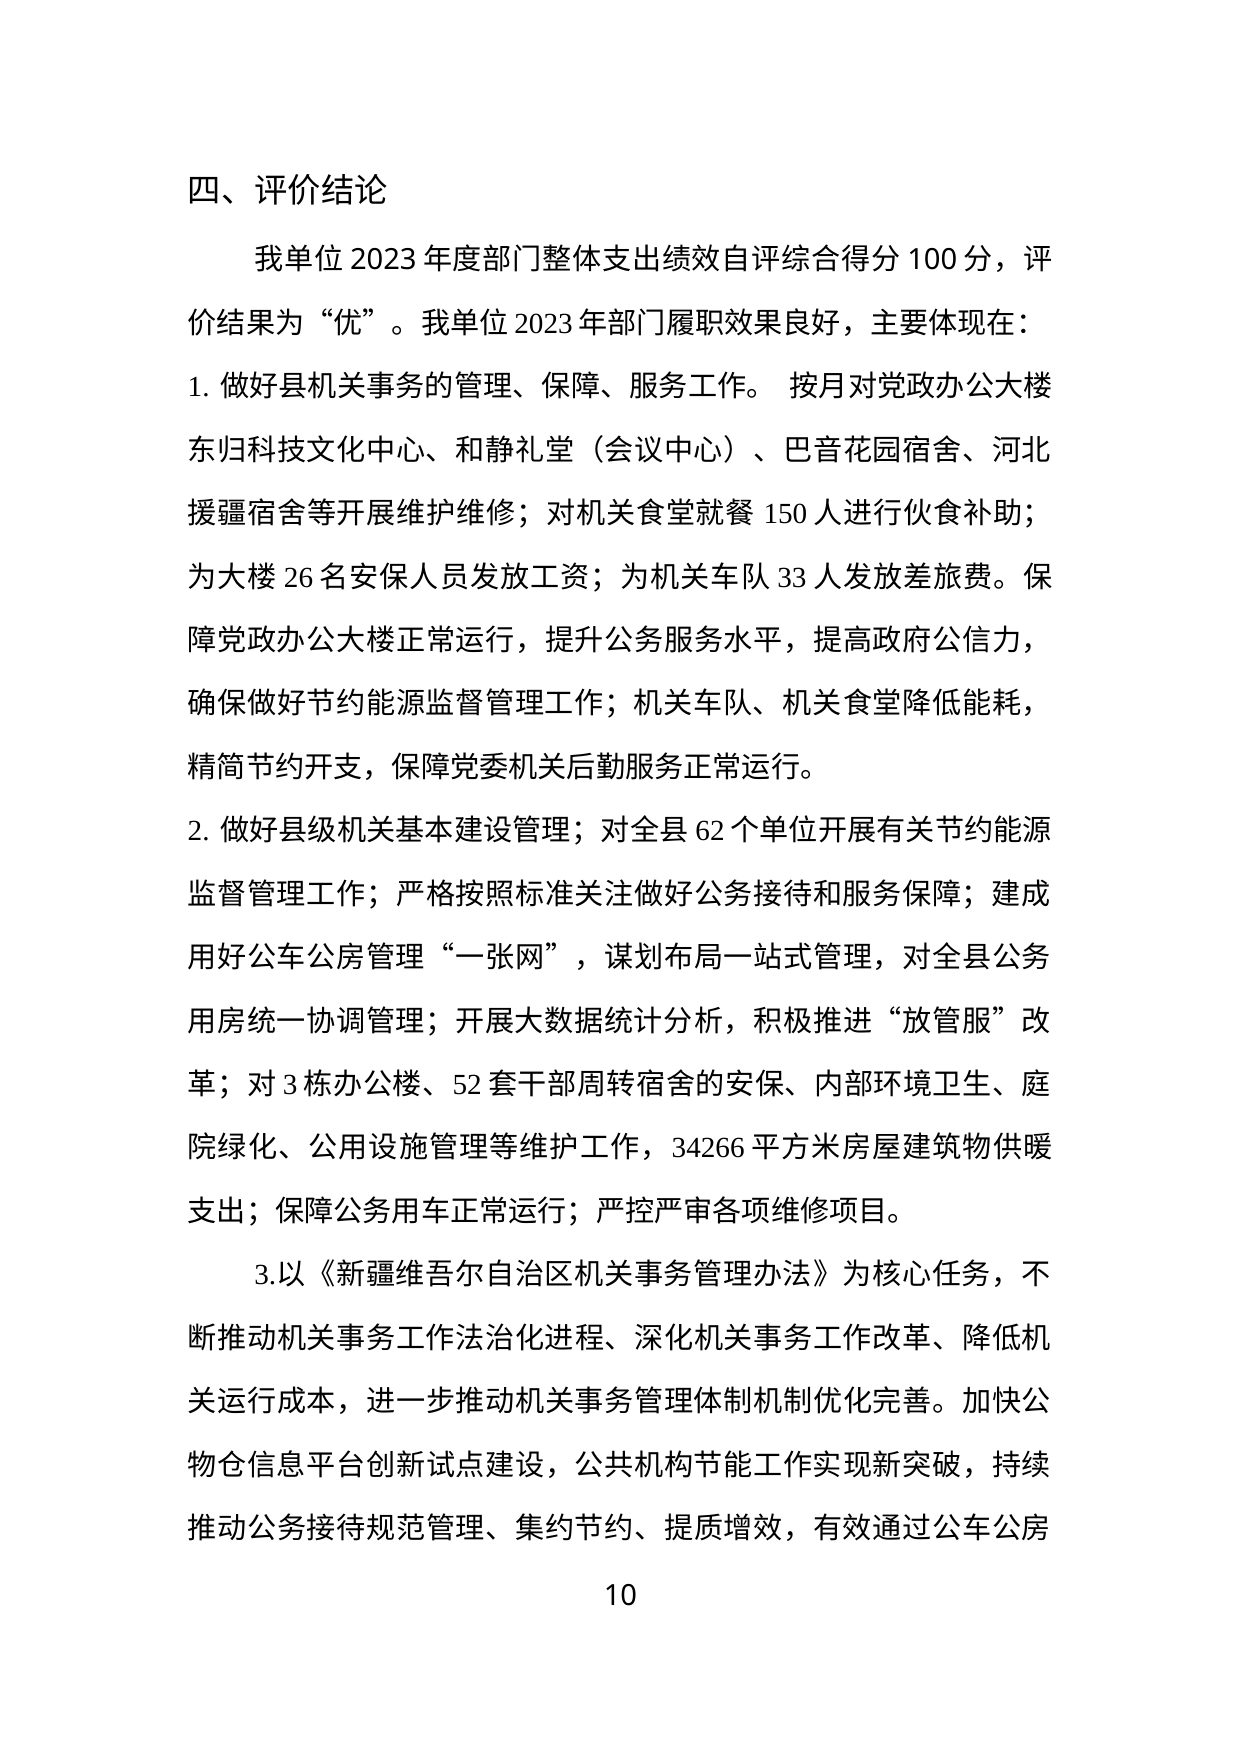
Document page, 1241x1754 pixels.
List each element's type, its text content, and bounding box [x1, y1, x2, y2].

list 做好县机关事务的管理、保障、服务工作。 按月对党政办公大楼、东归科技文化中心、和静礼堂（会议中心）、巴音花园宿舍、河北援疆宿舍等开展维护维修；对机关食堂就餐150人进行伙食补助；为大楼26名安保人员发放工资；为机关车队33人发放差旅费。保障党政办公大楼正常运行，提升公务服务水平，提高政府公信力，确保做好节约能源监督管理工作；机关车队、机关食堂降低能耗，精简节约开支，保障党委机关后勤服务正常运行。 [187, 363, 1053, 786]
text 我单位2023年度部门整体支出绩效自评综合得分100分，评价结果为“优”。我单位2023年部门履职效果良好，主要体现在： [187, 236, 1053, 342]
subtitle 四、评价结论 [187, 163, 1053, 212]
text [187, 1251, 1053, 1547]
list 做好县级机关基本建设管理；对全县62个单位开展有关节约能源监督管理工作；严格按照标准关注做好公务接待和服务保障；建成用好公车公房管理“一张网”，谋划布局一站式管理，对全县公务用房统一协调管理；开展大数据统计分析，积极推进“放管服”改革；对3栋办公楼、52套干部周转宿舍的安保、内部环境卫生、庭院绿化、公用设施管理等维护工作，34266平方米房屋建筑物供暖支出；保障公务用车正常运行；严控严审各项维修项目。 [187, 807, 1053, 1230]
